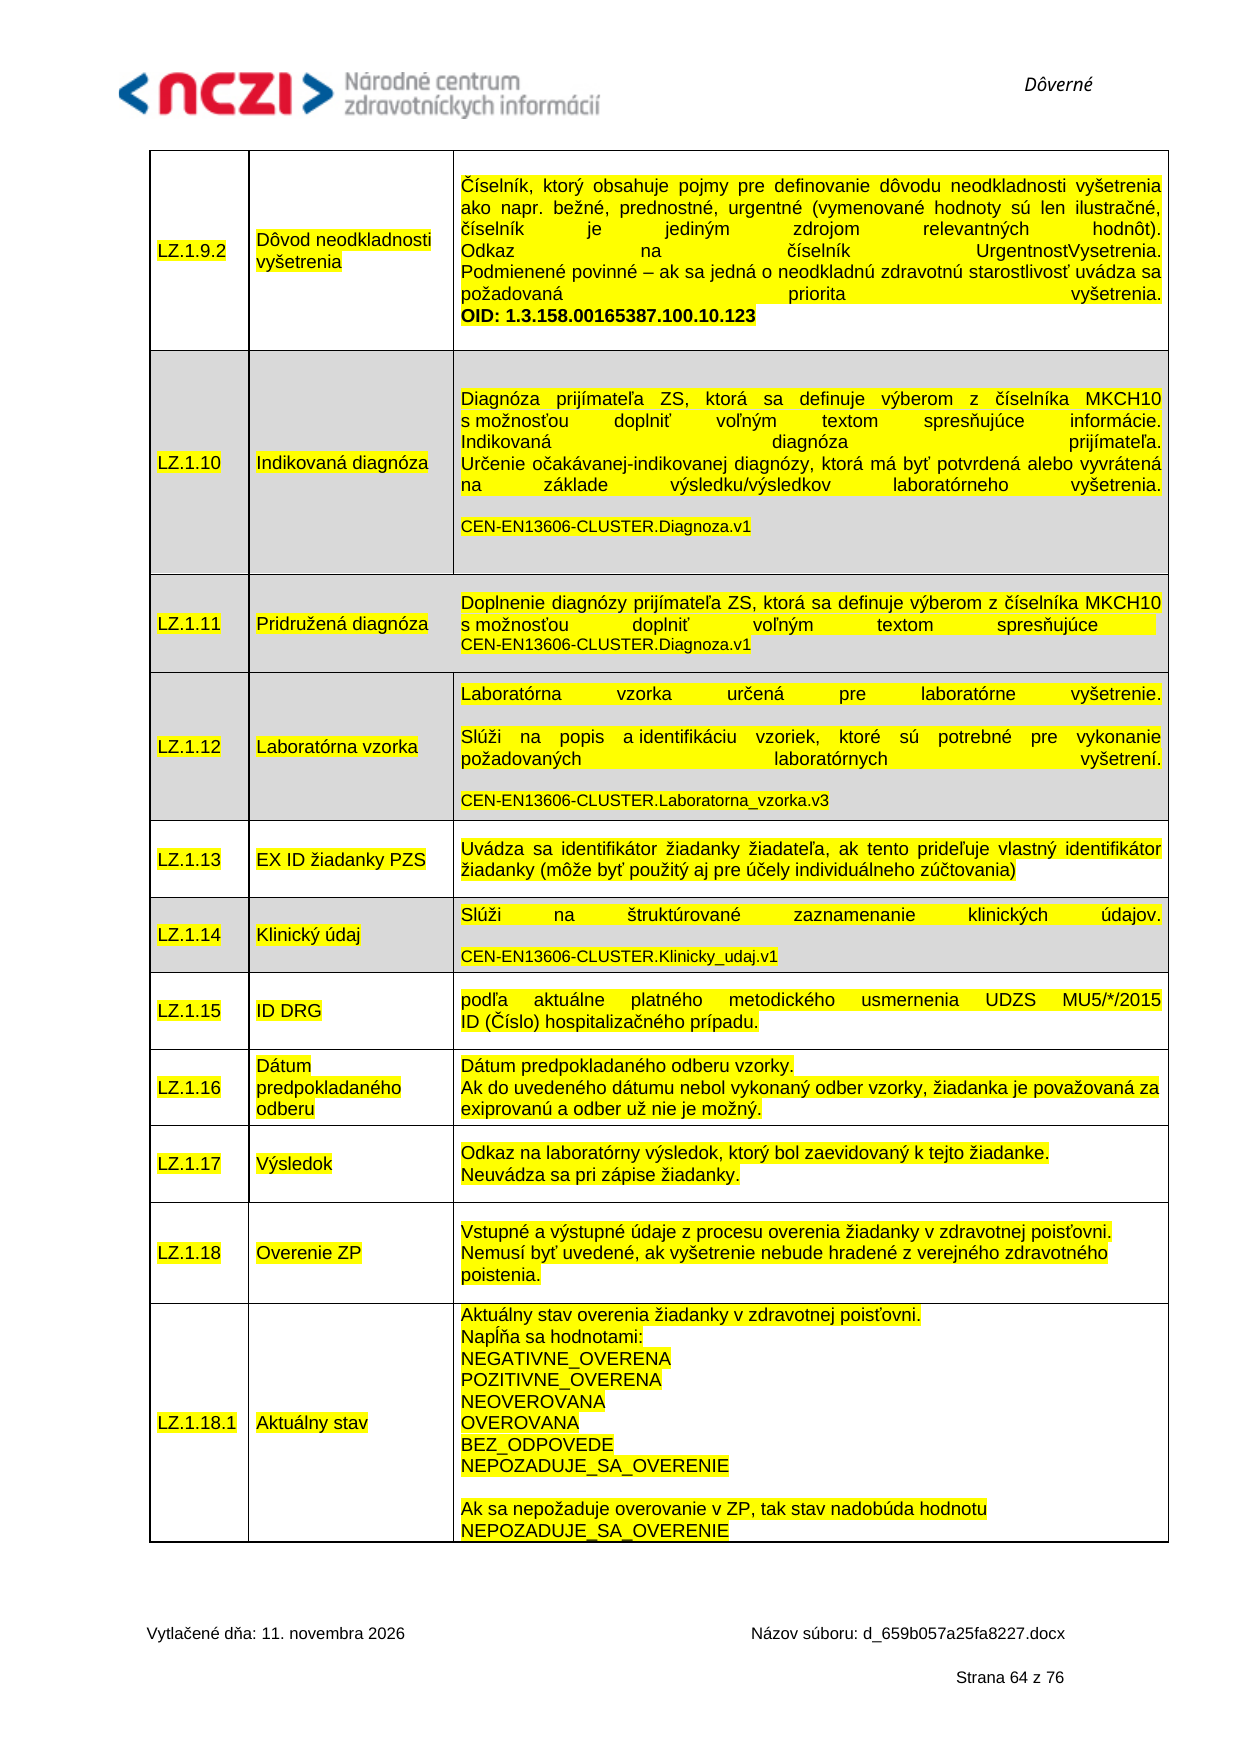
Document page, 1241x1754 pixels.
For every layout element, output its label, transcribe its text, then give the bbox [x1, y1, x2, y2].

table_cell LZ.1.14 [151, 898, 248, 972]
table_cell LZ.1.16 [151, 1050, 248, 1125]
picture [118, 72, 600, 119]
table_cell Aktuálny stav [249, 1304, 453, 1541]
table_cell LZ.1.18.1 [151, 1304, 248, 1541]
table_cell Laboratórna vzorka [250, 673, 453, 820]
table_cell Vstupné a výstupné údaje z procesu overenia žiadanky v zdravotnej poisťovni. Nemusí byť uvedené, ak vyšetrenie nebude hradené z verejného zdravotného poistenia. [454, 1203, 1168, 1303]
table_cell LZ.1.17 [151, 1126, 248, 1202]
table_cell podľa aktuálne platného metodického usmernenia UDZS MU5/*/2015 ID (Číslo) hospitalizačného prípadu. [454, 973, 1168, 1048]
table_cell LZ.1.12 [151, 673, 248, 820]
table_cell ID DRG [250, 973, 453, 1048]
table_cell Overenie ZP [249, 1203, 453, 1303]
table_cell LZ.1.9.2 [151, 151, 248, 350]
table_cell LZ.1.18 [151, 1203, 248, 1303]
table_cell Slúži na štruktúrované zaznamenanie klinických údajov. CEN-EN13606-CLUSTER.Klinicky_udaj.v1 [454, 898, 1168, 972]
table_cell Doplnenie diagnózy prijímateľa ZS, ktorá sa definuje výberom z číselníka MKCH10 s možnosťou doplniť voľným textom spresňujúce CEN-EN13606-CLUSTER.Diagnoza.v1 [453, 575, 1168, 672]
table_cell Klinický údaj [250, 898, 453, 972]
table_cell Dátum predpokladaného odberu [250, 1050, 453, 1125]
table_cell Číselník, ktorý obsahuje pojmy pre definovanie dôvodu neodkladnosti vyšetrenia ako napr. bežné, prednostné, urgentné (vymenované hodnoty sú len ilustračné, číselník je jediným zdrojom relevantných hodnôt). Odkaz na číselník UrgentnostVysetrenia. Podmienené povinné – ak sa jedná o neodkladnú zdravotnú starostlivosť uvádza sa požadovaná priorita vyšetrenia. OID: 1.3.158.00165387.100.10.123 [454, 151, 1168, 350]
table_cell Indikovaná diagnóza [250, 351, 453, 573]
table_cell LZ.1.11 [151, 575, 248, 672]
table_cell Pridružená diagnóza [250, 575, 453, 672]
table_cell Aktuálny stav overenia žiadanky v zdravotnej poisťovni. Napĺňa sa hodnotami: NEGATIVNE_OVERENA POZITIVNE_OVERENA NEOVEROVANA OVEROVANA BEZ_ODPOVEDE NEPOZADUJE_SA_OVERENIE Ak sa nepožaduje overovanie v ZP, tak stav nadobúda hodnotu NEPOZADUJE_SA_OVERENIE [454, 1304, 1168, 1541]
table_cell EX ID žiadanky PZS [250, 821, 453, 897]
table_cell Uvádza sa identifikátor žiadanky žiadateľa, ak tento prideľuje vlastný identifikátor žiadanky (môže byť použitý aj pre účely individuálneho zúčtovania) [454, 821, 1168, 897]
table_cell Dôvod neodkladnosti vyšetrenia [250, 151, 453, 350]
table_cell LZ.1.15 [151, 973, 248, 1048]
table_cell LZ.1.10 [151, 351, 248, 573]
table_cell Laboratórna vzorka určená pre laboratórne vyšetrenie. Slúži na popis a identifikáciu vzoriek, ktoré sú potrebné pre vykonanie požadovaných laboratórnych vyšetrení. CEN-EN13606-CLUSTER.Laboratorna_vzorka.v3 [454, 673, 1168, 820]
table_cell LZ.1.13 [151, 821, 248, 897]
table_cell Dátum predpokladaného odberu vzorky. Ak do uvedeného dátumu nebol vykonaný odber vzorky, žiadanka je považovaná za exiprovanú a odber už nie je možný. [454, 1050, 1168, 1125]
table_cell Výsledok [250, 1126, 453, 1202]
table_cell Diagnóza prijímateľa ZS, ktorá sa definuje výberom z číselníka MKCH10 s možnosťou doplniť voľným textom spresňujúce informácie. Indikovaná diagnóza prijímateľa. Určenie očakávanej-indikovanej diagnózy, ktorá má byť potvrdená alebo vyvrátená na základe výsledku/výsledkov laboratórneho vyšetrenia. CEN-EN13606-CLUSTER.Diagnoza.v1 [454, 351, 1168, 573]
table_cell Odkaz na laboratórny výsledok, ktorý bol zaevidovaný k tejto žiadanke. Neuvádza sa pri zápise žiadanky. [454, 1126, 1168, 1202]
